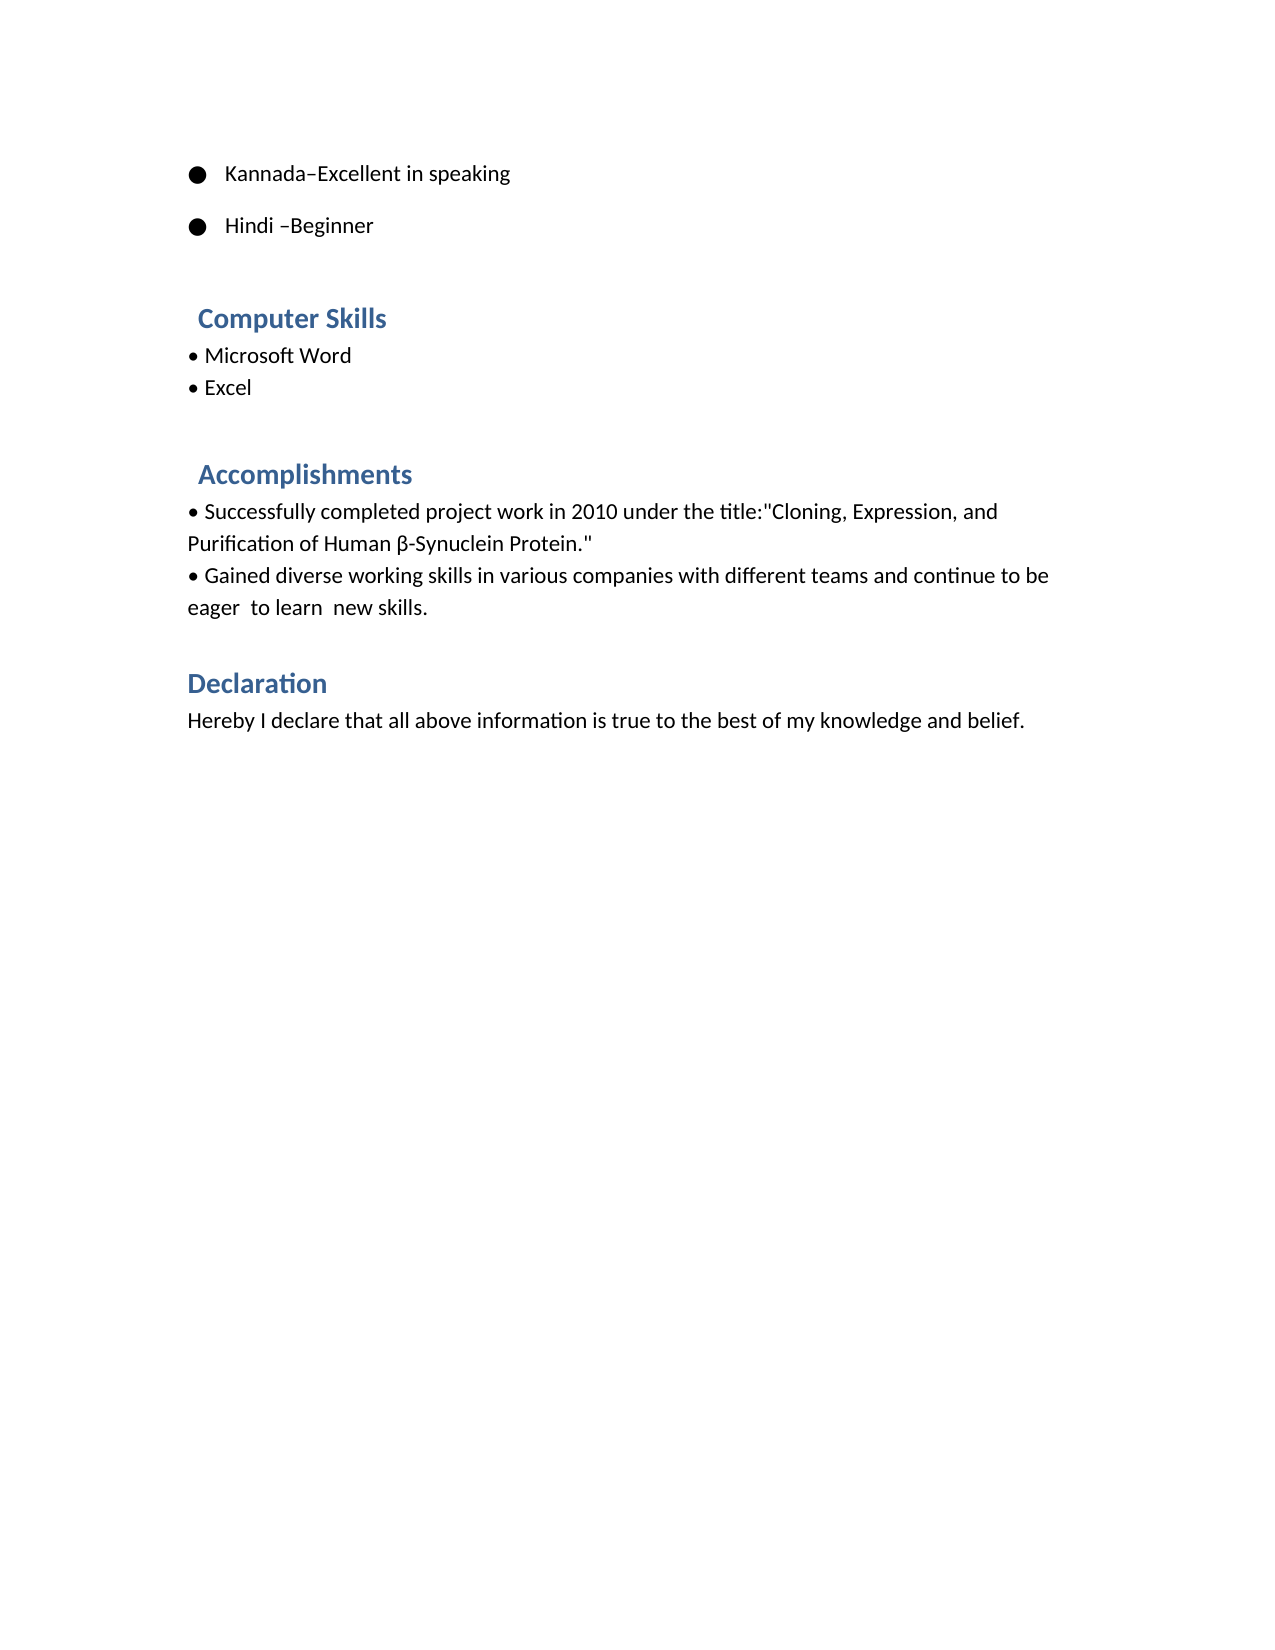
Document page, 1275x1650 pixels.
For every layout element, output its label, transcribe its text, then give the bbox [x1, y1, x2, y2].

text Declaration [187, 665, 1096, 701]
text eager to learn new skills. [187, 593, 1096, 621]
list Excel [187, 373, 1096, 402]
subtitle Computer Skills [187, 301, 1096, 336]
text Hereby I declare that all above information is true to the best of my knowledge and belief. [187, 706, 1096, 734]
list Kannada–Excellent in speaking [187, 148, 1096, 195]
list Gained diverse working skills in various companies with different teams and continue to be [187, 561, 1096, 589]
list Successfully completed project work in 2010 under the title:"Cloning, Expression, and Purification of Human β-Synuclein Protein." [187, 497, 1004, 557]
list Hindi –Beginner [187, 199, 1096, 246]
list Microsoft Word [187, 341, 1096, 369]
subtitle Accomplishments [187, 456, 1096, 492]
